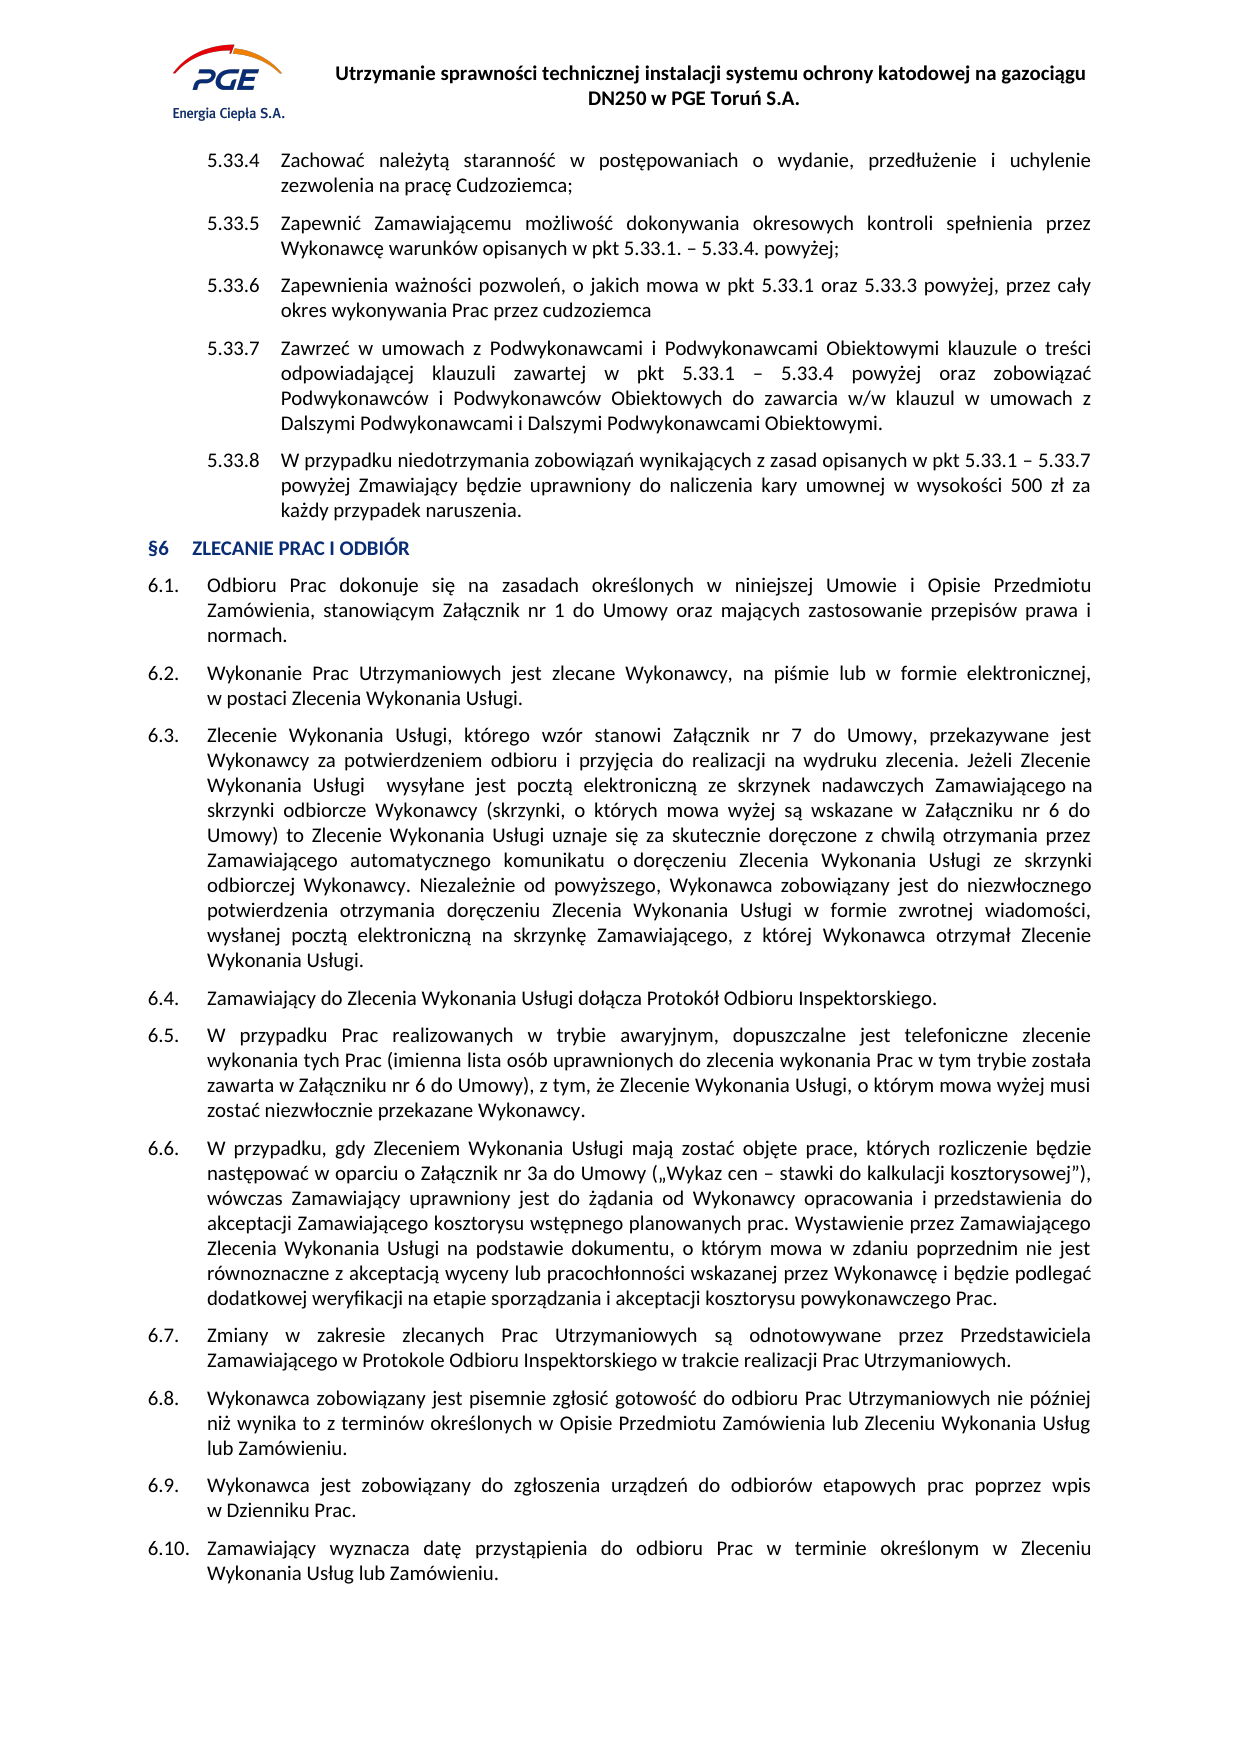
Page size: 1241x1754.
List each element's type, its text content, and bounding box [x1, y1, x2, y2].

subtitle W przypadku, gdy Zleceniem Wykonania Usługi mają zostać objęte prace, których rozliczenie będzie następować w oparciu o Załącznik nr 3a do Umowy („Wykaz cen – stawki do kalkulacji kosztorysowej”), wówczas Zamawiający uprawniony jest do żądania od Wykonawcy opracowania i przedstawienia do akceptacji Zamawiającego kosztorysu wstępnego planowanych prac. Wystawienie przez Zamawiającego Zlecenia Wykonania Usługi na podstawie dokumentu, o którym mowa w zdaniu poprzednim nie jest równoznaczne z akceptacją wyceny lub pracochłonności wskazanej przez Wykonawcę i będzie podlegać dodatkowej weryfikacji na etapie sporządzania i akceptacji kosztorysu powykonawczego Prac. [148, 1135, 1092, 1310]
subtitle Zawrzeć w umowach z Podwykonawcami i Podwykonawcami Obiektowymi klauzule o treści odpowiadającej klauzuli zawartej w pkt 5.33.1 – 5.33.4 powyżej oraz zobowiązać Podwykonawców i Podwykonawców Obiektowych do zawarcia w/w klauzul w umowach z Dalszymi Podwykonawcami i Dalszymi Podwykonawcami Obiektowymi. [207, 335, 1092, 435]
subtitle Zapewnić Zamawiającemu możliwość dokonywania okresowych kontroli spełnienia przez Wykonawcę warunków opisanych w pkt 5.33.1. – 5.33.4. powyżej; [207, 210, 1092, 260]
subtitle W przypadku niedotrzymania zobowiązań wynikających z zasad opisanych w pkt 5.33.1 – 5.33.7 powyżej Zmawiający będzie uprawniony do naliczenia kary umownej w wysokości 500 zł za każdy przypadek naruszenia. [207, 448, 1092, 523]
subtitle Zamawiający do Zlecenia Wykonania Usługi dołącza Protokół Odbioru Inspektorskiego. [148, 985, 1092, 1010]
subtitle Wykonawca jest zobowiązany do zgłoszenia urządzeń do odbiorów etapowych prac poprzez wpis w Dzienniku Prac. [148, 1473, 1092, 1523]
subtitle W przypadku Prac realizowanych w trybie awaryjnym, dopuszczalne jest telefoniczne zlecenie wykonania tych Prac (imienna lista osób uprawnionych do zlecenia wykonania Prac w tym trybie została zawarta w Załączniku nr 6 do Umowy), z tym, że Zlecenie Wykonania Usługi, o którym mowa wyżej musi zostać niezwłocznie przekazane Wykonawcy. [148, 1023, 1092, 1123]
subtitle Zamawiający wyznacza datę przystąpienia do odbioru Prac w terminie określonym w Zleceniu Wykonania Usług lub Zamówieniu. [148, 1535, 1092, 1585]
subtitle Zmiany w zakresie zlecanych Prac Utrzymaniowych są odnotowywane przez Przedstawiciela Zamawiającego w Protokole Odbioru Inspektorskiego w trakcie realizacji Prac Utrzymaniowych. [148, 1323, 1092, 1373]
subtitle Zapewnienia ważności pozwoleń, o jakich mowa w pkt 5.33.1 oraz 5.33.3 powyżej, przez cały okres wykonywania Prac przez cudzoziemca [207, 273, 1092, 323]
subtitle Odbioru Prac dokonuje się na zasadach określonych w niniejszej Umowie i Opisie Przedmiotu Zamówienia, stanowiącym Załącznik nr 1 do Umowy oraz mających zastosowanie przepisów prawa i normach. [148, 573, 1092, 648]
picture [147, 24, 308, 147]
subtitle ZLECANIE PRAC I ODBIÓR [148, 535, 1092, 560]
subtitle Zlecenie Wykonania Usługi, którego wzór stanowi Załącznik nr 7 do Umowy, przekazywane jest Wykonawcy za potwierdzeniem odbioru i przyjęcia do realizacji na wydruku zlecenia. Jeżeli Zlecenie Wykonania Usługi wysyłane jest pocztą elektroniczną ze skrzynek nadawczych Zamawiającego na skrzynki odbiorcze Wykonawcy (skrzynki, o których mowa wyżej są wskazane w Załączniku nr 6 do Umowy) to Zlecenie Wykonania Usługi uznaje się za skutecznie doręczone z chwilą otrzymania przez Zamawiającego automatycznego komunikatu o doręczeniu Zlecenia Wykonania Usługi ze skrzynki odbiorczej Wykonawcy. Niezależnie od powyższego, Wykonawca zobowiązany jest do niezwłocznego potwierdzenia otrzymania doręczeniu Zlecenia Wykonania Usługi w formie zwrotnej wiadomości, wysłanej pocztą elektroniczną na skrzynkę Zamawiającego, z której Wykonawca otrzymał Zlecenie Wykonania Usługi. [148, 723, 1092, 973]
subtitle Wykonawca zobowiązany jest pisemnie zgłosić gotowość do odbioru Prac Utrzymaniowych nie później niż wynika to z terminów określonych w Opisie Przedmiotu Zamówienia lub Zleceniu Wykonania Usług lub Zamówieniu. [148, 1385, 1092, 1460]
subtitle Zachować należytą staranność w postępowaniach o wydanie, przedłużenie i uchylenie zezwolenia na pracę Cudzoziemca; [207, 148, 1092, 198]
subtitle Wykonanie Prac Utrzymaniowych jest zlecane Wykonawcy, na piśmie lub w formie elektronicznej, w postaci Zlecenia Wykonania Usługi. [148, 660, 1092, 710]
